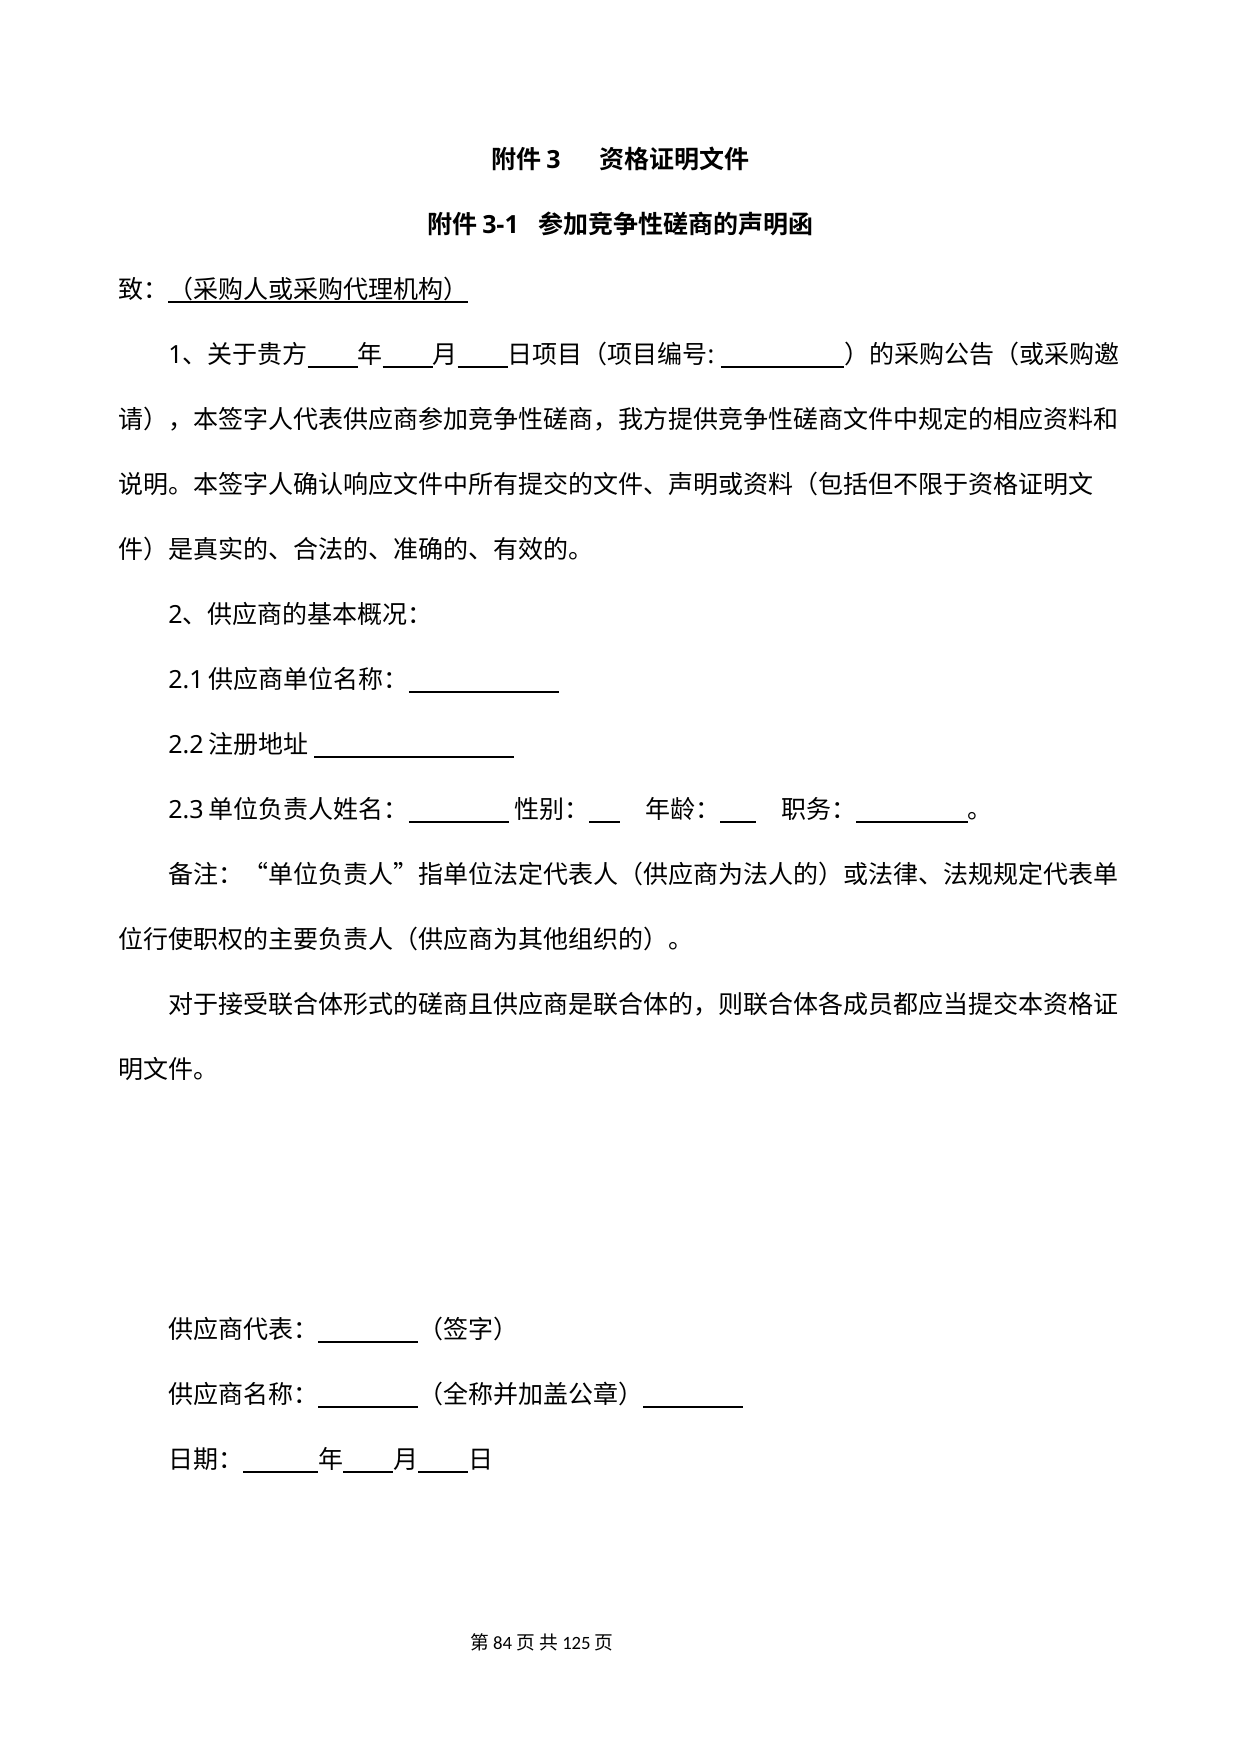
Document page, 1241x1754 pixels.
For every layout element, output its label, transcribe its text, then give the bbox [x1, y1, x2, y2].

text 致：（采购人或采购代理机构） [118, 255, 1122, 320]
text 附件3-1 参加竞争性磋商的声明函 [118, 190, 1122, 255]
text 备注：“单位负责人”指单位法定代表人（供应商为法人的）或法律、法规规定代表单位行使职权的主要负责人（供应商为其他组织的）。 [118, 840, 1122, 970]
text 2、供应商的基本概况： [118, 580, 1122, 645]
text 供应商名称： （全称并加盖公章） [118, 1360, 1122, 1425]
text 供应商代表： （签字） [118, 1295, 1122, 1360]
text 对于接受联合体形式的磋商且供应商是联合体的，则联合体各成员都应当提交本资格证明文件。 [118, 970, 1122, 1100]
text 日期： 年 月 日 [118, 1425, 1122, 1490]
text 2.2注册地址 [118, 710, 1122, 775]
text 1、关于贵方 年 月 日项目（项目编号: ）的采购公告（或采购邀请），本签字人代表供应商参加竞争性磋商，我方提供竞争性磋商文件中规定的相应资料和说明。本签字人确认响应文件中所有提交的文件、声明或资料（包括但不限于资格证明文件）是真实的、合法的、准确的、有效的。 [118, 320, 1122, 580]
text 附件3 资格证明文件 [118, 125, 1122, 190]
text 2.1供应商单位名称： [118, 645, 1122, 710]
text 2.3单位负责人姓名： 性别： 年龄： 职务： 。 [118, 775, 1122, 840]
